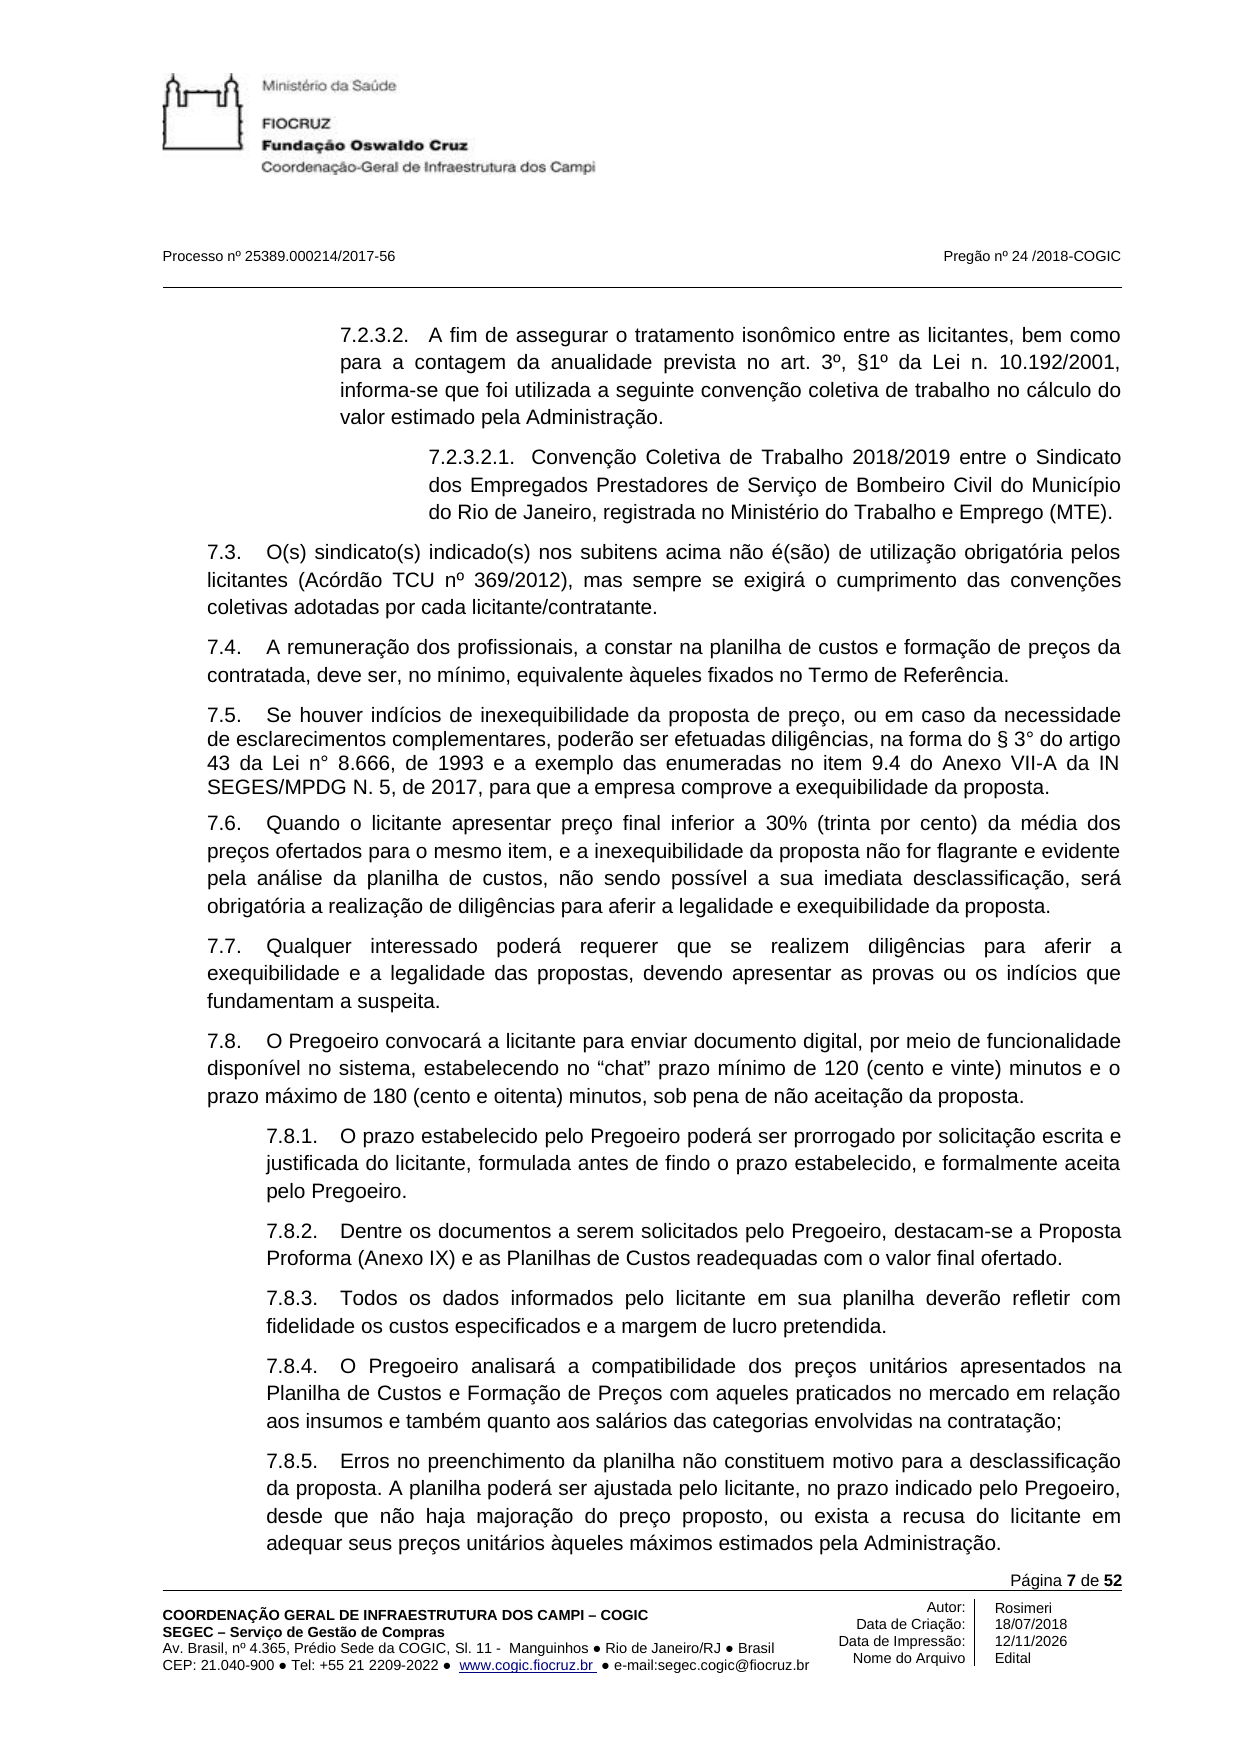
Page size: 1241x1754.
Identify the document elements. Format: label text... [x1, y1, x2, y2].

list O prazo estabelecido pelo Pregoeiro poderá ser prorrogado por solicitação escrita e justificada do licitante, formulada antes de findo o prazo estabelecido, e formalmente aceita pelo Pregoeiro. [266, 1123, 1122, 1202]
list Qualquer interessado poderá requerer que se realizem diligências para aferir a exequibilidade e a legalidade das propostas, devendo apresentar as provas ou os indícios que fundamentam a suspeita. [207, 933, 1122, 1012]
list Erros no preenchimento da planilha não constituem motivo para a desclassificação da proposta. A planilha poderá ser ajustada pelo licitante, no prazo indicado pelo Pregoeiro, desde que não haja majoração do preço proposto, ou exista a recusa do licitante em adequar seus preços unitários àqueles máximos estimados pela Administração. [266, 1448, 1122, 1555]
list O Pregoeiro analisará a compatibilidade dos preços unitários apresentados na Planilha de Custos e Formação de Preços com aqueles praticados no mercado em relação aos insumos e também quanto aos salários das categorias envolvidas na contratação; [266, 1353, 1122, 1432]
list Dentre os documentos a serem solicitados pelo Pregoeiro, destacam-se a Proposta Proforma (Anexo IX) e as Planilhas de Custos readequadas com o valor final ofertado. [266, 1218, 1122, 1270]
list A fim de assegurar o tratamento isonômico entre as licitantes, bem como para a contagem da anualidade prevista no art. 3º, §1º da Lei n. 10.192/2001, informa-se que foi utilizada a seguinte convenção coletiva de trabalho no cálculo do valor estimado pela Administração. [340, 323, 1122, 429]
list Convenção Coletiva de Trabalho 2018/2019 entre o Sindicato dos Empregados Prestadores de Serviço de Bombeiro Civil do Município do Rio de Janeiro, registrada no Ministério do Trabalho e Emprego (MTE). [428, 445, 1122, 524]
list O Pregoeiro convocará a licitante para enviar documento digital, por meio de funcionalidade disponível no sistema, estabelecendo no “chat” prazo mínimo de 120 (cento e vinte) minutos e o prazo máximo de 180 (cento e oitenta) minutos, sob pena de não aceitação da proposta. [207, 1028, 1122, 1107]
list Todos os dados informados pelo licitante em sua planilha deverão refletir com fidelidade os custos especificados e a margem de lucro pretendida. [266, 1286, 1122, 1337]
picture [162, 73, 596, 175]
list O(s) sindicato(s) indicado(s) nos subitens acima não é(são) de utilização obrigatória pelos licitantes (Acórdão TCU nº 369/2012), mas sempre se exigirá o cumprimento das convenções coletivas adotadas por cada licitante/contratante. [207, 540, 1122, 619]
list Se houver indícios de inexequibilidade da proposta de preço, ou em caso da necessidade de esclarecimentos complementares, poderão ser efetuadas diligências, na forma do § 3° do artigo 43 da Lei n° 8.666, de 1993 e a exemplo das enumeradas no item 9.4 do Anexo VII-A da IN SEGES/MPDG N. 5, de 2017, para que a empresa comprove a exequibilidade da proposta. [207, 703, 1122, 798]
list Quando o licitante apresentar preço final inferior a 30% (trinta por cento) da média dos preços ofertados para o mesmo item, e a inexequibilidade da proposta não for flagrante e evidente pela análise da planilha de custos, não sendo possível a sua imediata desclassificação, será obrigatória a realização de diligências para aferir a legalidade e exequibilidade da proposta. [207, 811, 1122, 917]
list A remuneração dos profissionais, a constar na planilha de custos e formação de preços da contratada, deve ser, no mínimo, equivalente àqueles fixados no Termo de Referência. [207, 635, 1122, 687]
